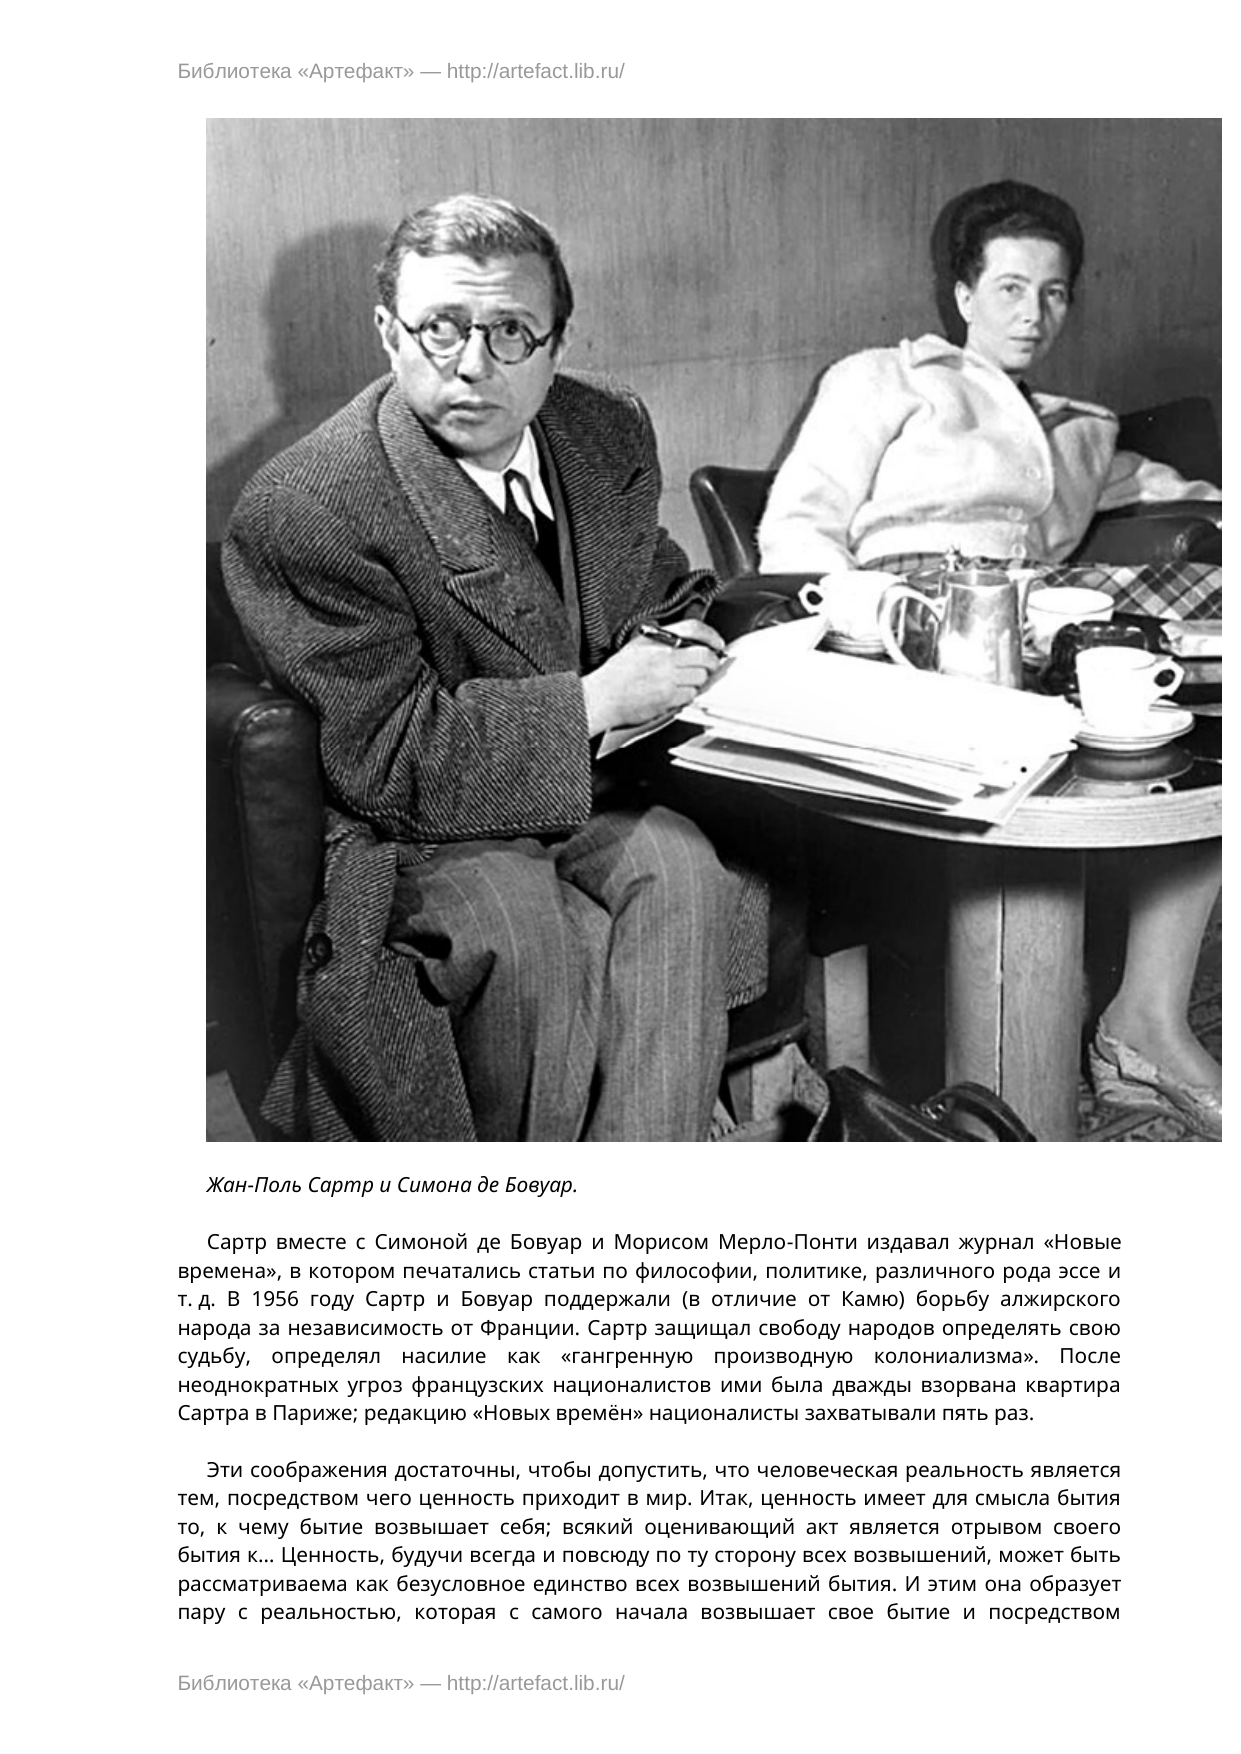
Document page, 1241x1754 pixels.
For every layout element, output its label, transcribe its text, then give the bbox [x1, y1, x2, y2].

text Жан-Поль Сартр и Симона де Бовуар. [177, 1170, 1122, 1227]
text Сартр вместе с Симоной де Бовуар и Морисом Мерло-Понти издавал журнал «Новые времена», в котором печатались статьи по философии, политике, различного рода эссе и т. д. В 1956 году Сартр и Бовуар поддержали (в отличие от Камю) борьбу алжирского народа за независимость от Франции. Сартр защищал свободу народов определять свою судьбу, определял насилие как «гангренную производную колониализма». После неоднократных угроз французских националистов ими была дважды взорвана квартира Сартра в Париже; редакцию «Новых времён» националисты захватывали пять раз. [177, 1227, 1122, 1427]
picture [206, 118, 1222, 1142]
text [177, 1455, 1122, 1626]
